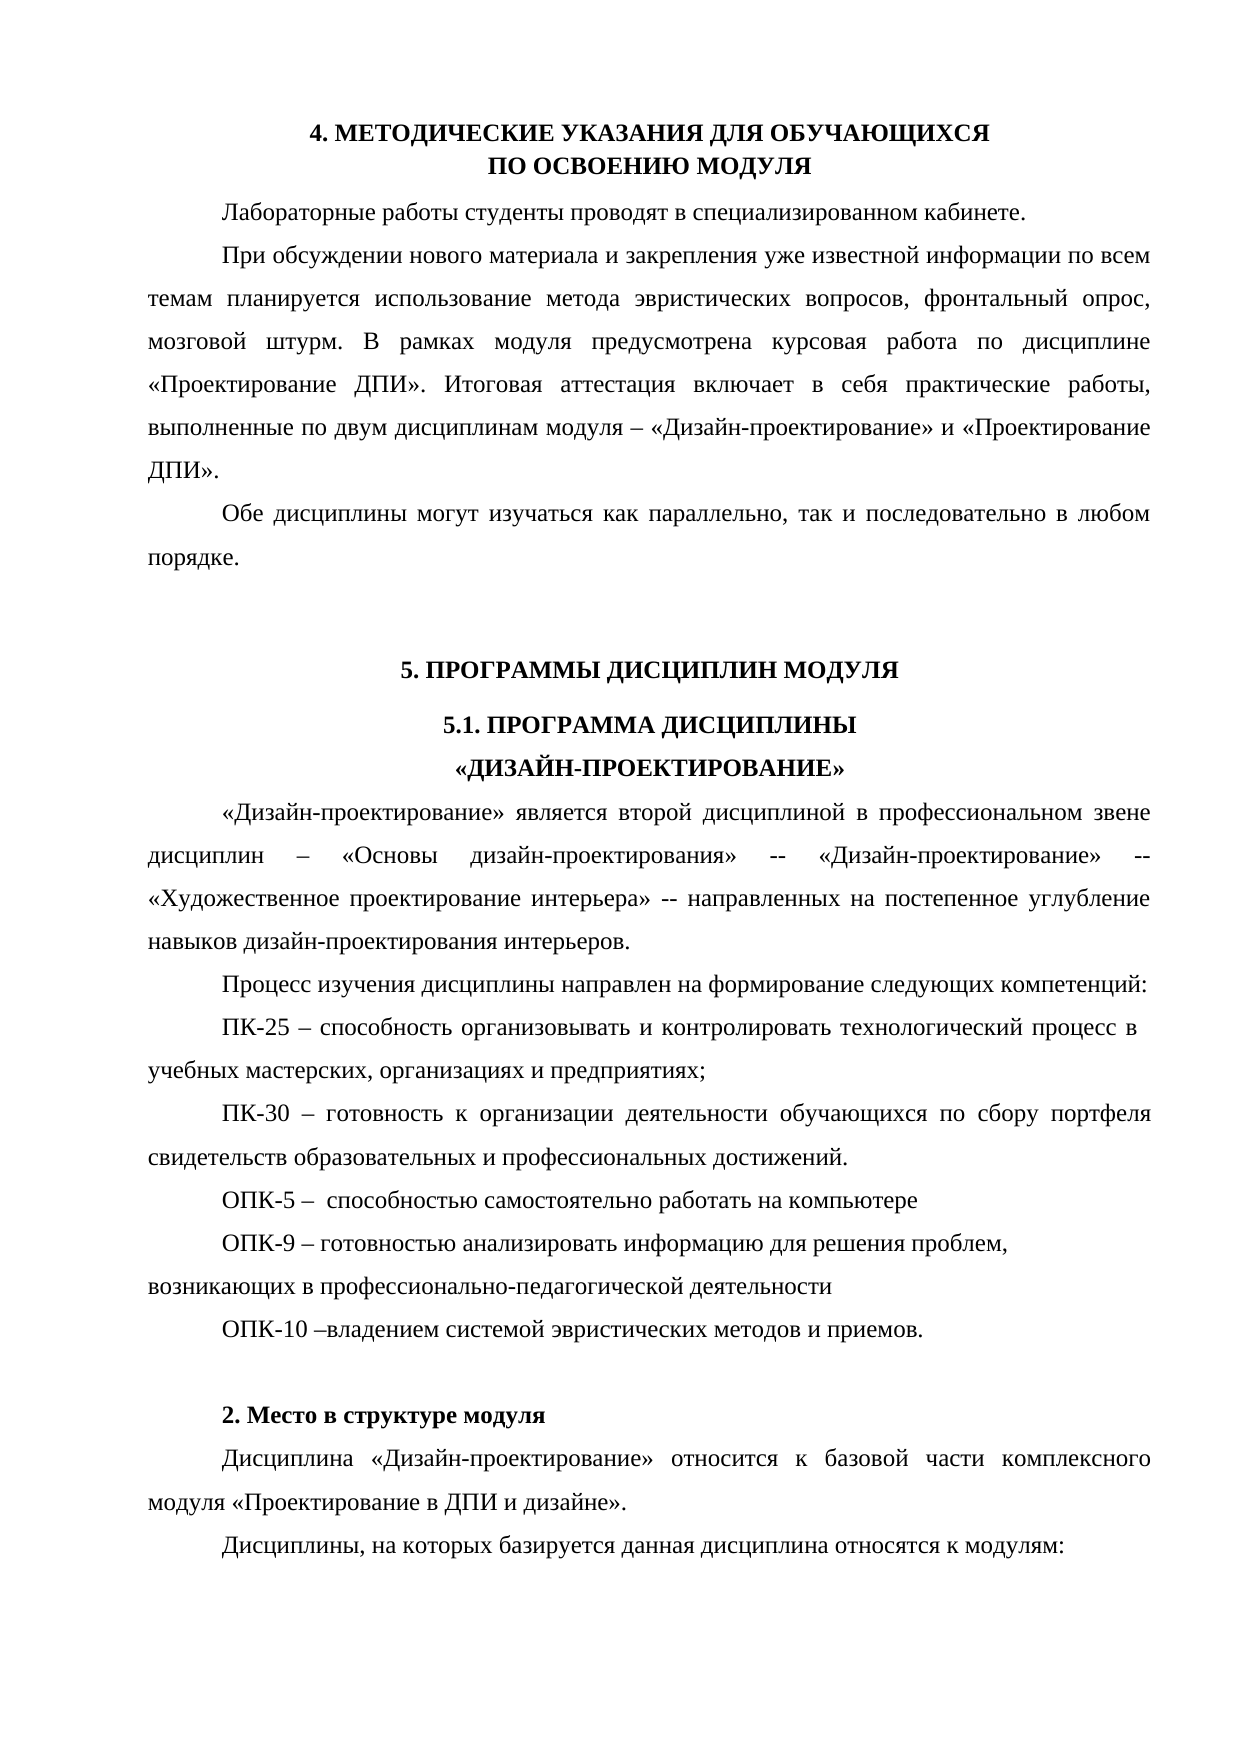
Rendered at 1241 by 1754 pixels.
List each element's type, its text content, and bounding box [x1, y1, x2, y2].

text «ДИЗАЙН-ПРОЕКТИРОВАНИЕ» [148, 753, 1152, 782]
text ОПК-10 –владением системой эвристических методов и приемов. [148, 1314, 1152, 1343]
text Лабораторные работы студенты проводят в специализированном кабинете. [148, 197, 1152, 225]
text по освоению Модуля [148, 151, 1152, 180]
text Обе дисциплины могут изучаться как параллельно, так и последовательно в любом порядке. [148, 498, 1152, 570]
text 5.1. ПРОГРАММА ДИСЦИПЛИНЫ [148, 710, 1152, 739]
text Процесс изучения дисциплины направлен на формирование следующих компетенций: [148, 969, 1152, 998]
text Дисциплина «Дизайн-проектирование» относится к базовой части комплексного модуля «Проектирование в ДПИ и дизайне». [148, 1443, 1152, 1515]
text 5. ПРОГРАММЫ ДИСЦИПЛИН МОДУЛЯ [148, 655, 1152, 683]
text ПК-30 – готовность к организации деятельности обучающихся по сбору портфеля свидетельств образовательных и профессиональных достижений. [148, 1098, 1152, 1170]
text ОПК-9 – готовностью анализировать информацию для решения проблем, возникающих в профессионально-педагогической деятельности [148, 1228, 1152, 1300]
text ОПК-5 – способностью самостоятельно работать на компьютере [148, 1185, 1152, 1213]
text ПК-25 – способность организовывать и контролировать технологический процесс в учебных мастерских, организациях и предприятиях; [148, 1012, 1138, 1084]
text Дисциплины, на которых базируется данная дисциплина относятся к модулям: [148, 1530, 1152, 1558]
text 2. Место в структуре модуля [148, 1400, 1152, 1429]
text При обсуждении нового материала и закрепления уже известной информации по всем темам планируется использование метода эвристических вопросов, фронтальный опрос, мозговой штурм. В рамках модуля предусмотрена курсовая работа по дисциплине «Проектирование ДПИ». Итоговая аттестация включает в себя практические работы, выполненные по двум дисциплинам модуля – «Дизайн-проектирование» и «Проектирование ДПИ». [148, 240, 1152, 484]
text 4. Методические указания для обучающихся [148, 118, 1152, 147]
text «Дизайн-проектирование» является второй дисциплиной в профессиональном звене дисциплин – «Основы дизайн-проектирования» -- «Дизайн-проектирование» -- «Художественное проектирование интерьера» -- направленных на постепенное углубление навыков дизайн-проектирования интерьеров. [148, 797, 1152, 955]
